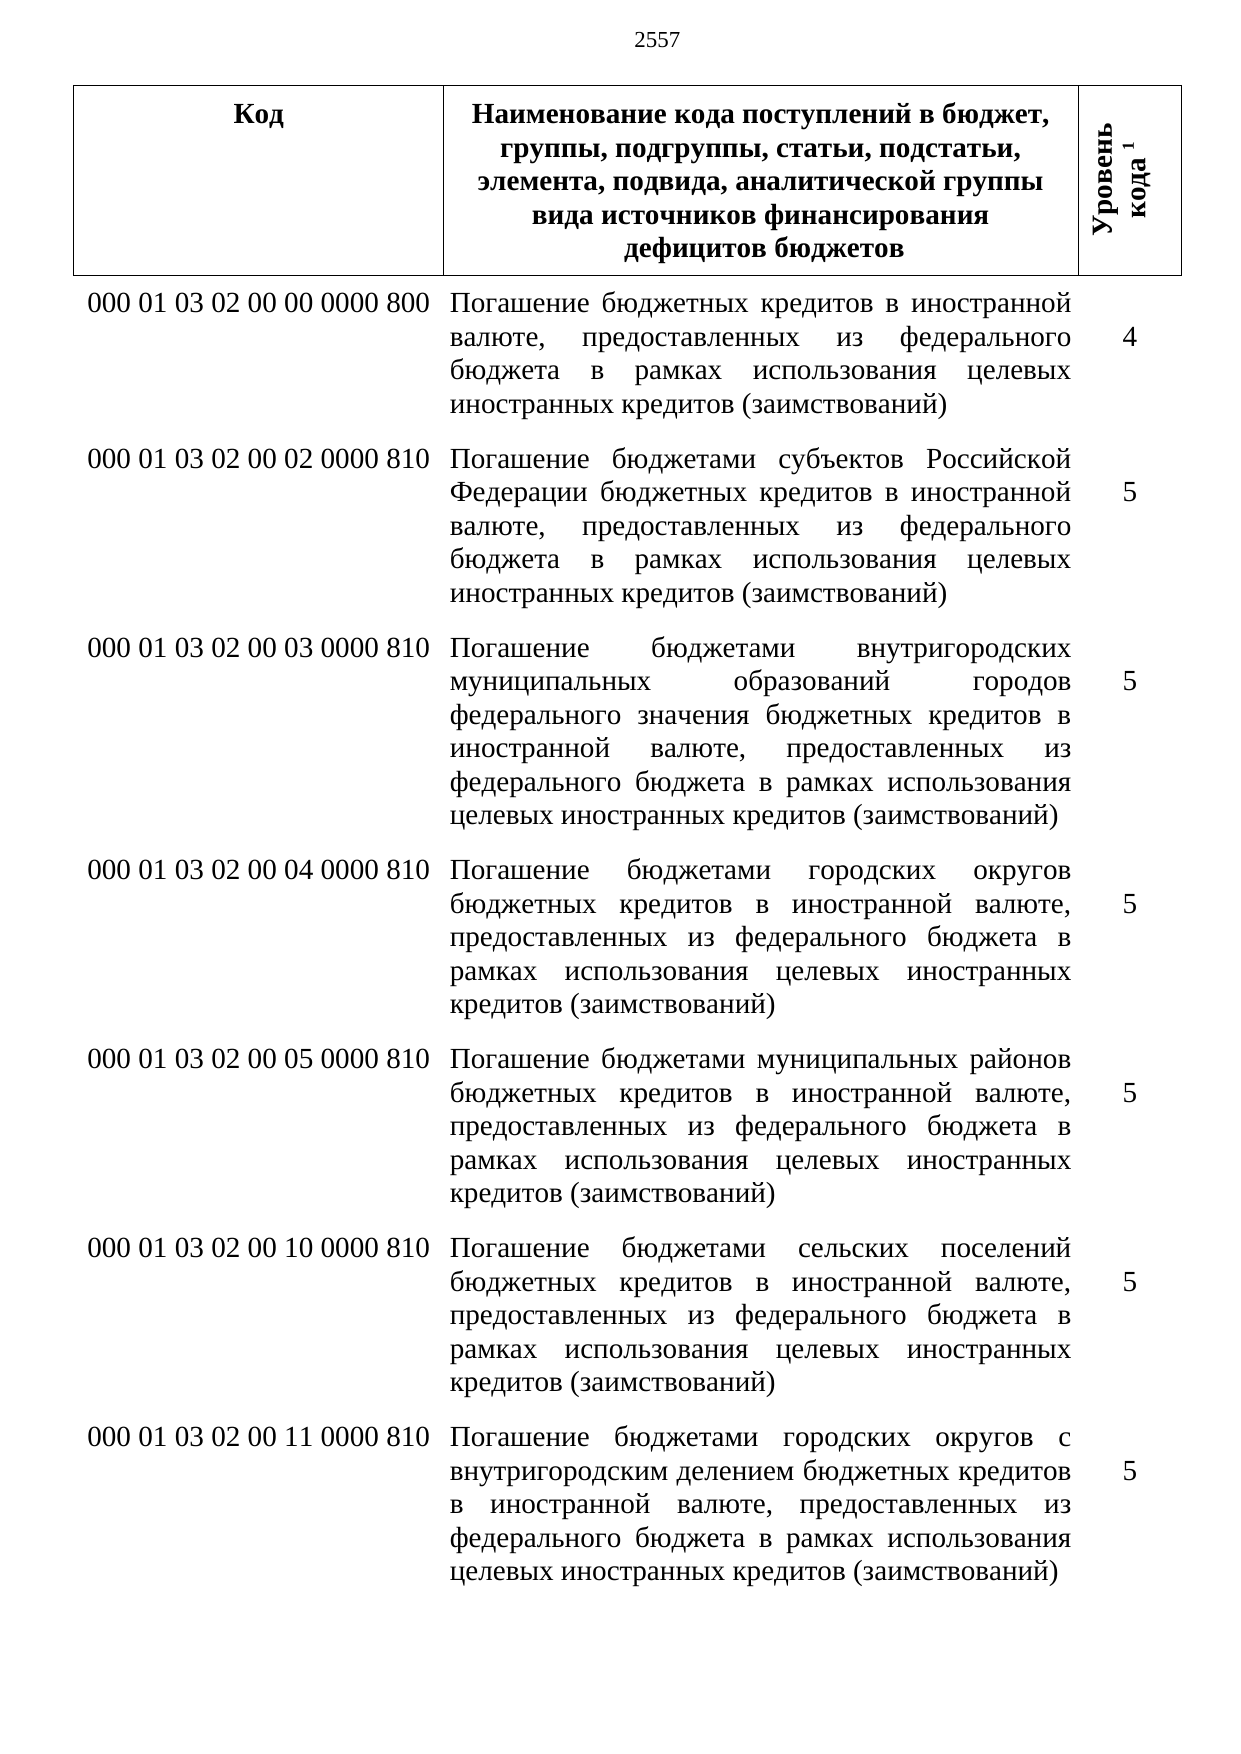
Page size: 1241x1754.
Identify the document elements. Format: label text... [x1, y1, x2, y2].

table_cell 000 01 03 02 00 02 0000 810 [74, 430, 443, 619]
table_cell Погашение бюджетами муниципальных районов бюджетных кредитов в иностранной валюте, предоставленных из федерального бюджета в рамках использования целевых иностранных кредитов (заимствований) [443, 1031, 1078, 1219]
table_header Наименование кода поступлений в бюджет, группы, подгруппы, статьи, подстатьи, элемента, подвида, аналитической группы вида источников финансирования дефицитов бюджетов [444, 86, 1078, 275]
table_cell 000 01 03 02 00 05 0000 810 [74, 1031, 443, 1219]
table_cell Погашение бюджетами субъектов Российской Федерации бюджетных кредитов в иностранной валюте, предоставленных из федерального бюджета в рамках использования целевых иностранных кредитов (заимствований) [443, 430, 1078, 619]
table_cell 000 01 03 02 00 03 0000 810 [74, 619, 443, 842]
table_cell 5 [1078, 842, 1181, 1031]
table_cell 000 01 03 02 00 00 0000 800 [74, 276, 443, 430]
table_cell 5 [1078, 619, 1181, 842]
table_cell 5 [1078, 430, 1181, 619]
table_cell 000 01 03 02 00 10 0000 810 [74, 1220, 443, 1408]
table_cell Погашение бюджетами городских округов с внутригородским делением бюджетных кредитов в иностранной валюте, предоставленных из федерального бюджета в рамках использования целевых иностранных кредитов (заимствований) [443, 1409, 1078, 1597]
table_cell 000 01 03 02 00 04 0000 810 [74, 842, 443, 1031]
table_cell Погашение бюджетами внутригородских муниципальных образований городов федерального значения бюджетных кредитов в иностранной валюте, предоставленных из федерального бюджета в рамках использования целевых иностранных кредитов (заимствований) [443, 619, 1078, 842]
table_cell 5 [1078, 1031, 1181, 1219]
table_cell 4 [1078, 276, 1181, 430]
table_header Уровень кода 1 [1079, 86, 1181, 275]
table_header Код [74, 86, 443, 275]
table_cell Погашение бюджетами городских округов бюджетных кредитов в иностранной валюте, предоставленных из федерального бюджета в рамках использования целевых иностранных кредитов (заимствований) [443, 842, 1078, 1031]
table_cell 5 [1078, 1220, 1181, 1408]
table_cell 000 01 03 02 00 11 0000 810 [74, 1409, 443, 1597]
table_cell Погашение бюджетами сельских поселений бюджетных кредитов в иностранной валюте, предоставленных из федерального бюджета в рамках использования целевых иностранных кредитов (заимствований) [443, 1220, 1078, 1408]
table_cell Погашение бюджетных кредитов в иностранной валюте, предоставленных из федерального бюджета в рамках использования целевых иностранных кредитов (заимствований) [443, 276, 1078, 430]
table_cell 5 [1078, 1409, 1181, 1597]
